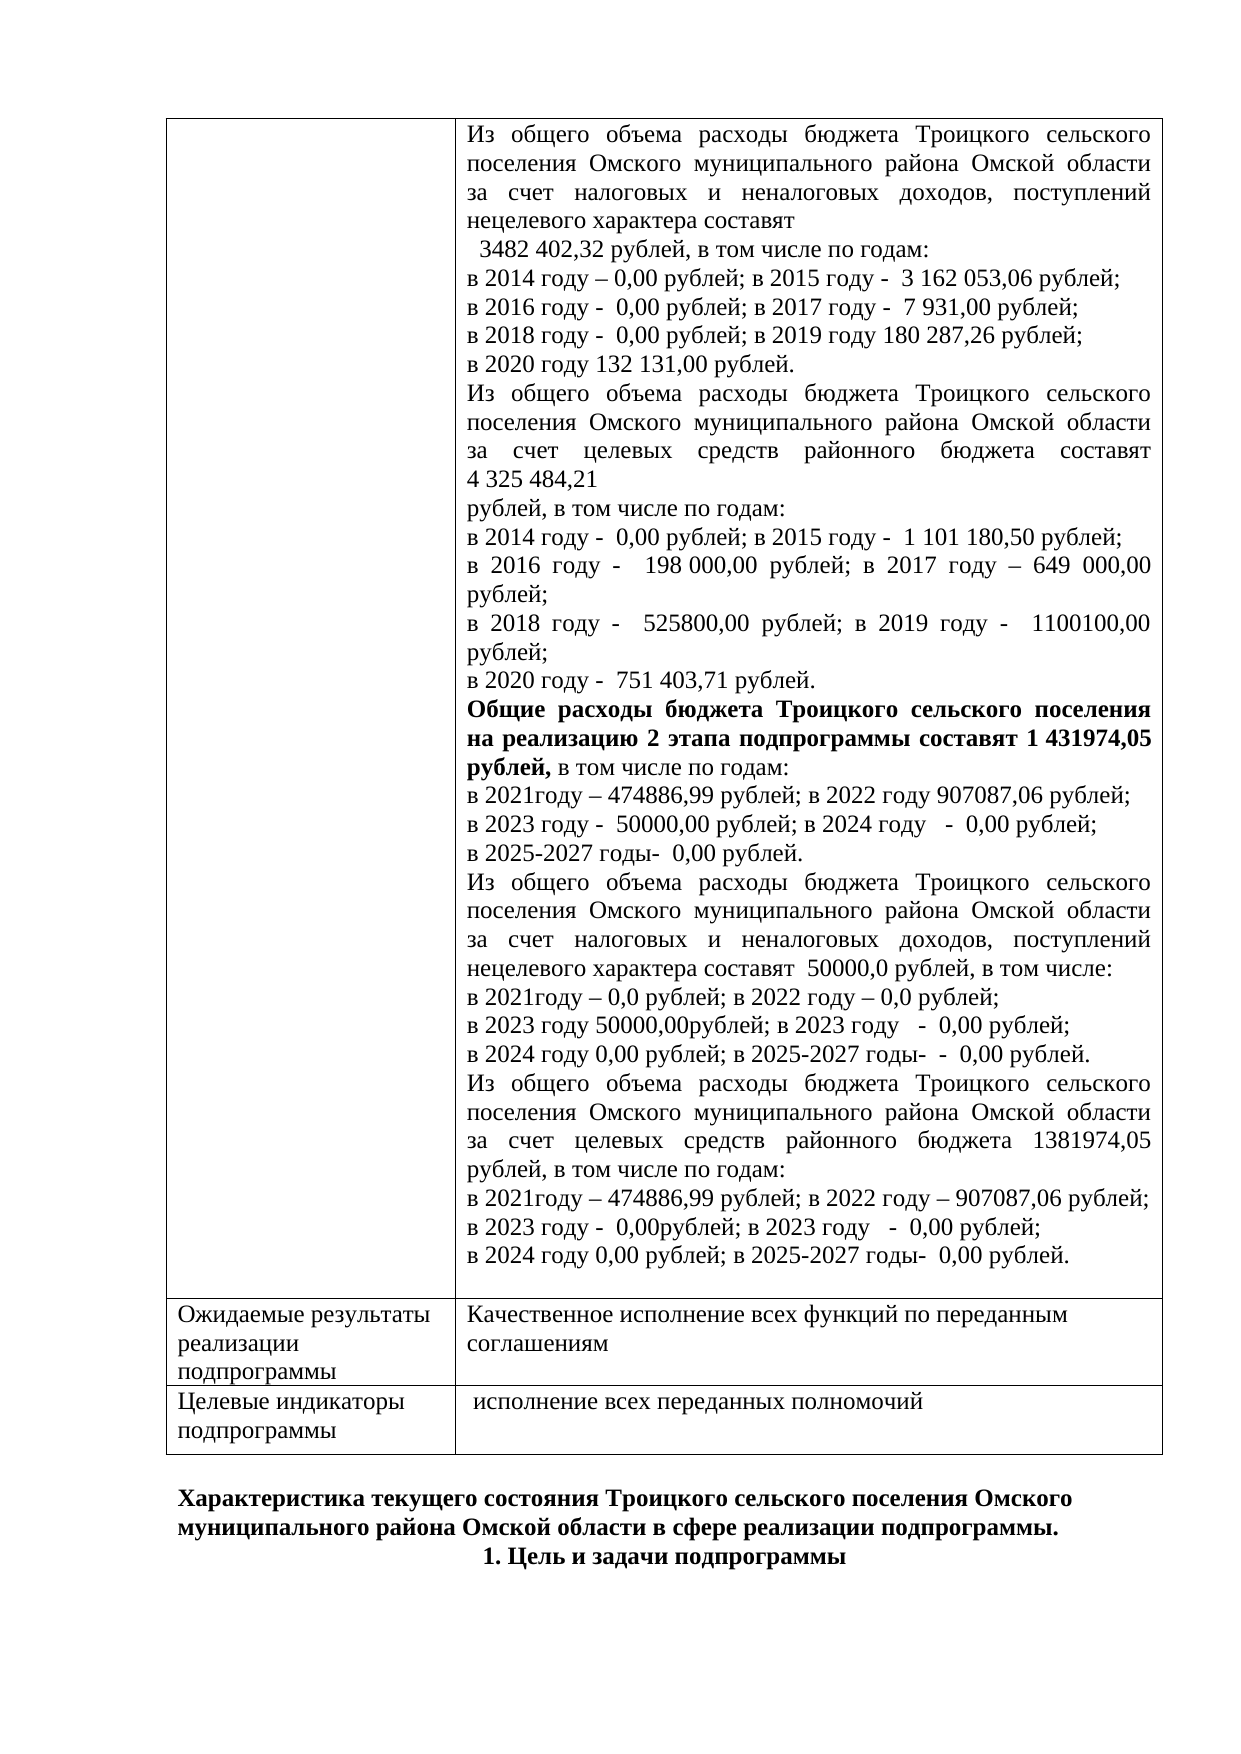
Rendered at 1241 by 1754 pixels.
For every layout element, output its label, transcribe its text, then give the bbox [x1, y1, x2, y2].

text Характеристика текущего состояния Троицкого сельского поселения Омского муниципального района Омской области в сфере реализации подпрограммы. [177, 1483, 1152, 1541]
table_cell Целевые индикаторы подпрограммы [167, 1386, 455, 1454]
table_cell исполнение всех переданных полномочий [456, 1386, 1162, 1454]
table_cell Качественное исполнение всех функций по переданным соглашениям [456, 1299, 1162, 1385]
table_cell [167, 119, 455, 1298]
text 1. Цель и задачи подпрограммы [177, 1541, 1152, 1570]
table_cell Ожидаемые результаты реализации подпрограммы [167, 1299, 455, 1385]
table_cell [456, 119, 1162, 1298]
